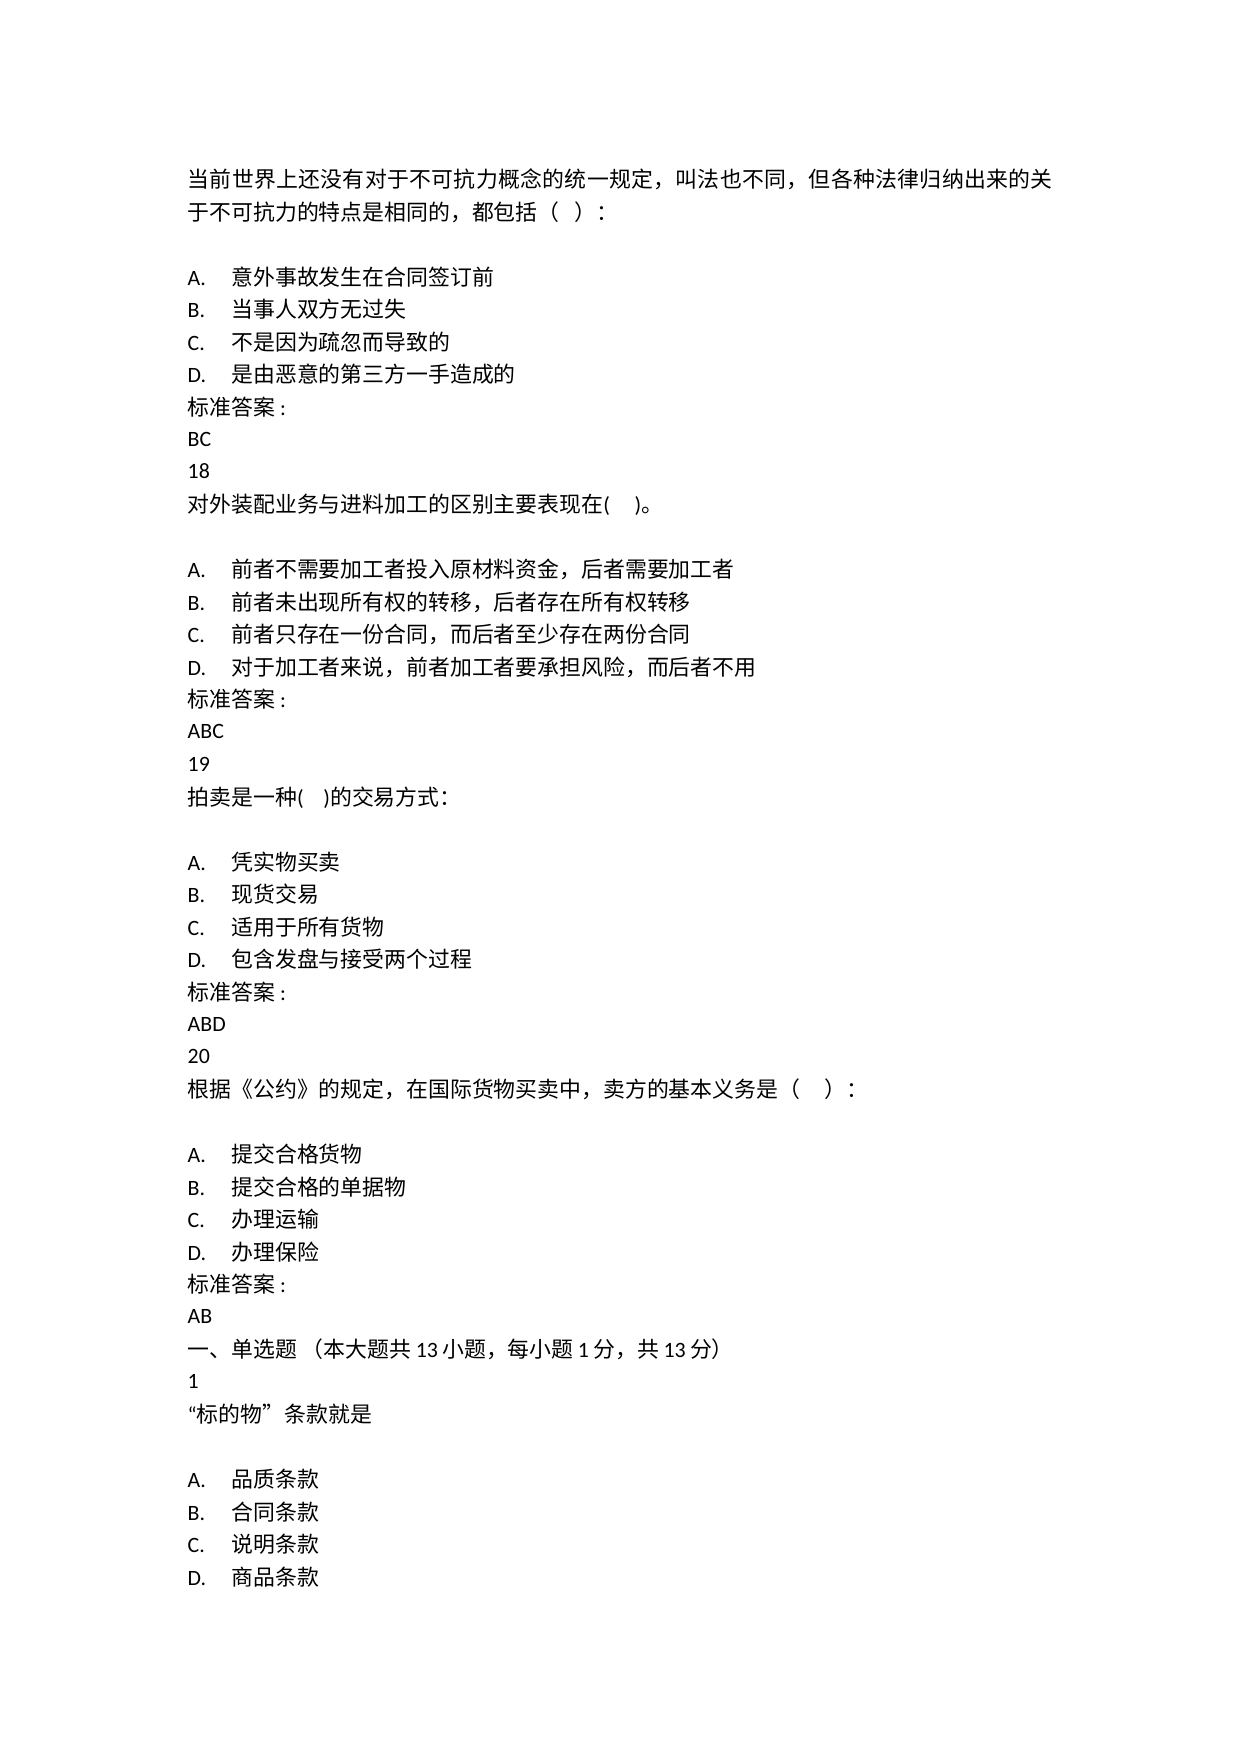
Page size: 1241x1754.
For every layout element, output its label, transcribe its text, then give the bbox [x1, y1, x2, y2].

text 拍卖是一种( )的交易方式： [187, 779, 1053, 812]
text 当前世界上还没有对于不可抗力概念的统一规定，叫法也不同，但各种法律归纳出来的关于不可抗力的特点是相同的，都包括（ ）： [187, 162, 1053, 227]
text A. 前者不需要加工者投入原材料资金，后者需要加工者 [187, 552, 1053, 584]
text B. 当事人双方无过失 [187, 292, 1053, 324]
text B. 前者未出现所有权的转移，后者存在所有权转移 [187, 584, 1053, 617]
text B. 现货交易 [187, 877, 1053, 909]
text D. 办理保险 [187, 1234, 1053, 1267]
text 1 [187, 1364, 1053, 1397]
text 标准答案 : [187, 389, 1053, 422]
text 对外装配业务与进料加工的区别主要表现在( )。 [187, 487, 1053, 519]
text D. 包含发盘与接受两个过程 [187, 942, 1053, 974]
text ABC [187, 714, 1053, 747]
text A. 提交合格货物 [187, 1137, 1053, 1169]
text 根据《公约》的规定，在国际货物买卖中，卖方的基本义务是（ ）： [187, 1072, 1053, 1104]
text 18 [187, 454, 1053, 487]
text B. 合同条款 [187, 1494, 1053, 1527]
text C. 说明条款 [187, 1527, 1053, 1559]
text BC [187, 422, 1053, 454]
text D. 是由恶意的第三方一手造成的 [187, 357, 1053, 389]
text “标的物”条款就是 [187, 1397, 1053, 1429]
text D. 对于加工者来说，前者加工者要承担风险，而后者不用 [187, 649, 1053, 682]
text C. 办理运输 [187, 1202, 1053, 1234]
text A. 品质条款 [187, 1462, 1053, 1494]
text ABD [187, 1007, 1053, 1039]
text 标准答案 : [187, 1267, 1053, 1299]
text C. 不是因为疏忽而导致的 [187, 324, 1053, 357]
text 20 [187, 1039, 1053, 1072]
text C. 前者只存在一份合同，而后者至少存在两份合同 [187, 617, 1053, 649]
text B. 提交合格的单据物 [187, 1169, 1053, 1202]
text 标准答案 : [187, 682, 1053, 714]
text 标准答案 : [187, 974, 1053, 1007]
text A. 意外事故发生在合同签订前 [187, 259, 1053, 292]
text C. 适用于所有货物 [187, 909, 1053, 942]
text 19 [187, 747, 1053, 779]
text A. 凭实物买卖 [187, 844, 1053, 877]
text 一、单选题 （本大题共13小题，每小题1分，共13分） [187, 1332, 1053, 1364]
text D. 商品条款 [187, 1559, 1053, 1592]
text AB [187, 1299, 1053, 1332]
